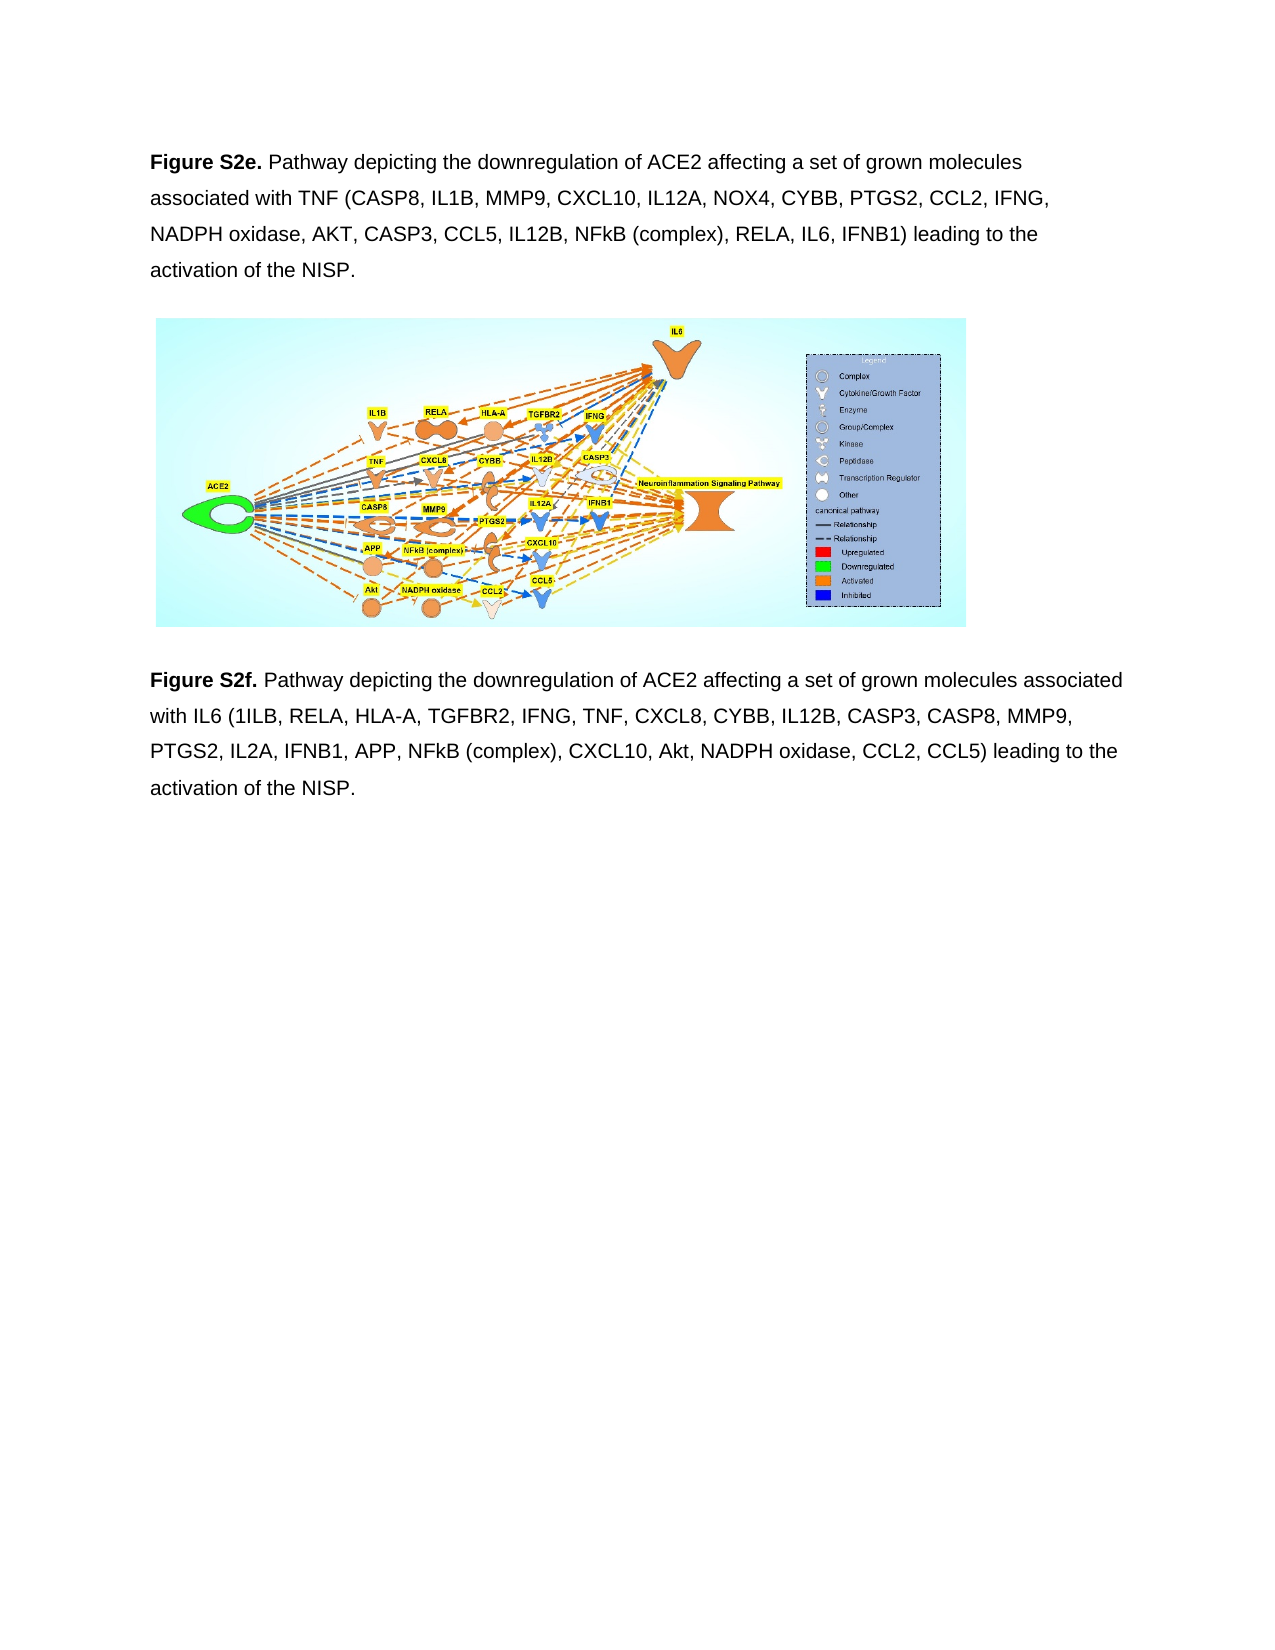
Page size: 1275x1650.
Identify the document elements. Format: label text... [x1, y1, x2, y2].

text Figure S2e. Pathway depicting the downregulation of ACE2 affecting a set of grown molecules associated with TNF (CASP8, IL1B, MMP9, CXCL10, IL12A, NOX4, CYBB, PTGS2, CCL2, IFNG, NADPH oxidase, AKT, CASP3, CCL5, IL12B, NFkB (complex), RELA, IL6, IFNB1) leading to the activation of the NISP. [150, 150, 1125, 282]
picture [155, 318, 967, 627]
list Figure S2f. Pathway depicting the downregulation of ACE2 affecting a set of grown molecules associated with IL6 (1ILB, RELA, HLA-A, TGFBR2, IFNG, TNF, CXCL8, CYBB, IL12B, CASP3, CASP8, MMP9, PTGS2, IL2A, IFNB1, APP, NFkB (complex), CXCL10, Akt, NADPH oxidase, CCL2, CCL5) leading to the activation of the NISP. [150, 667, 1125, 799]
